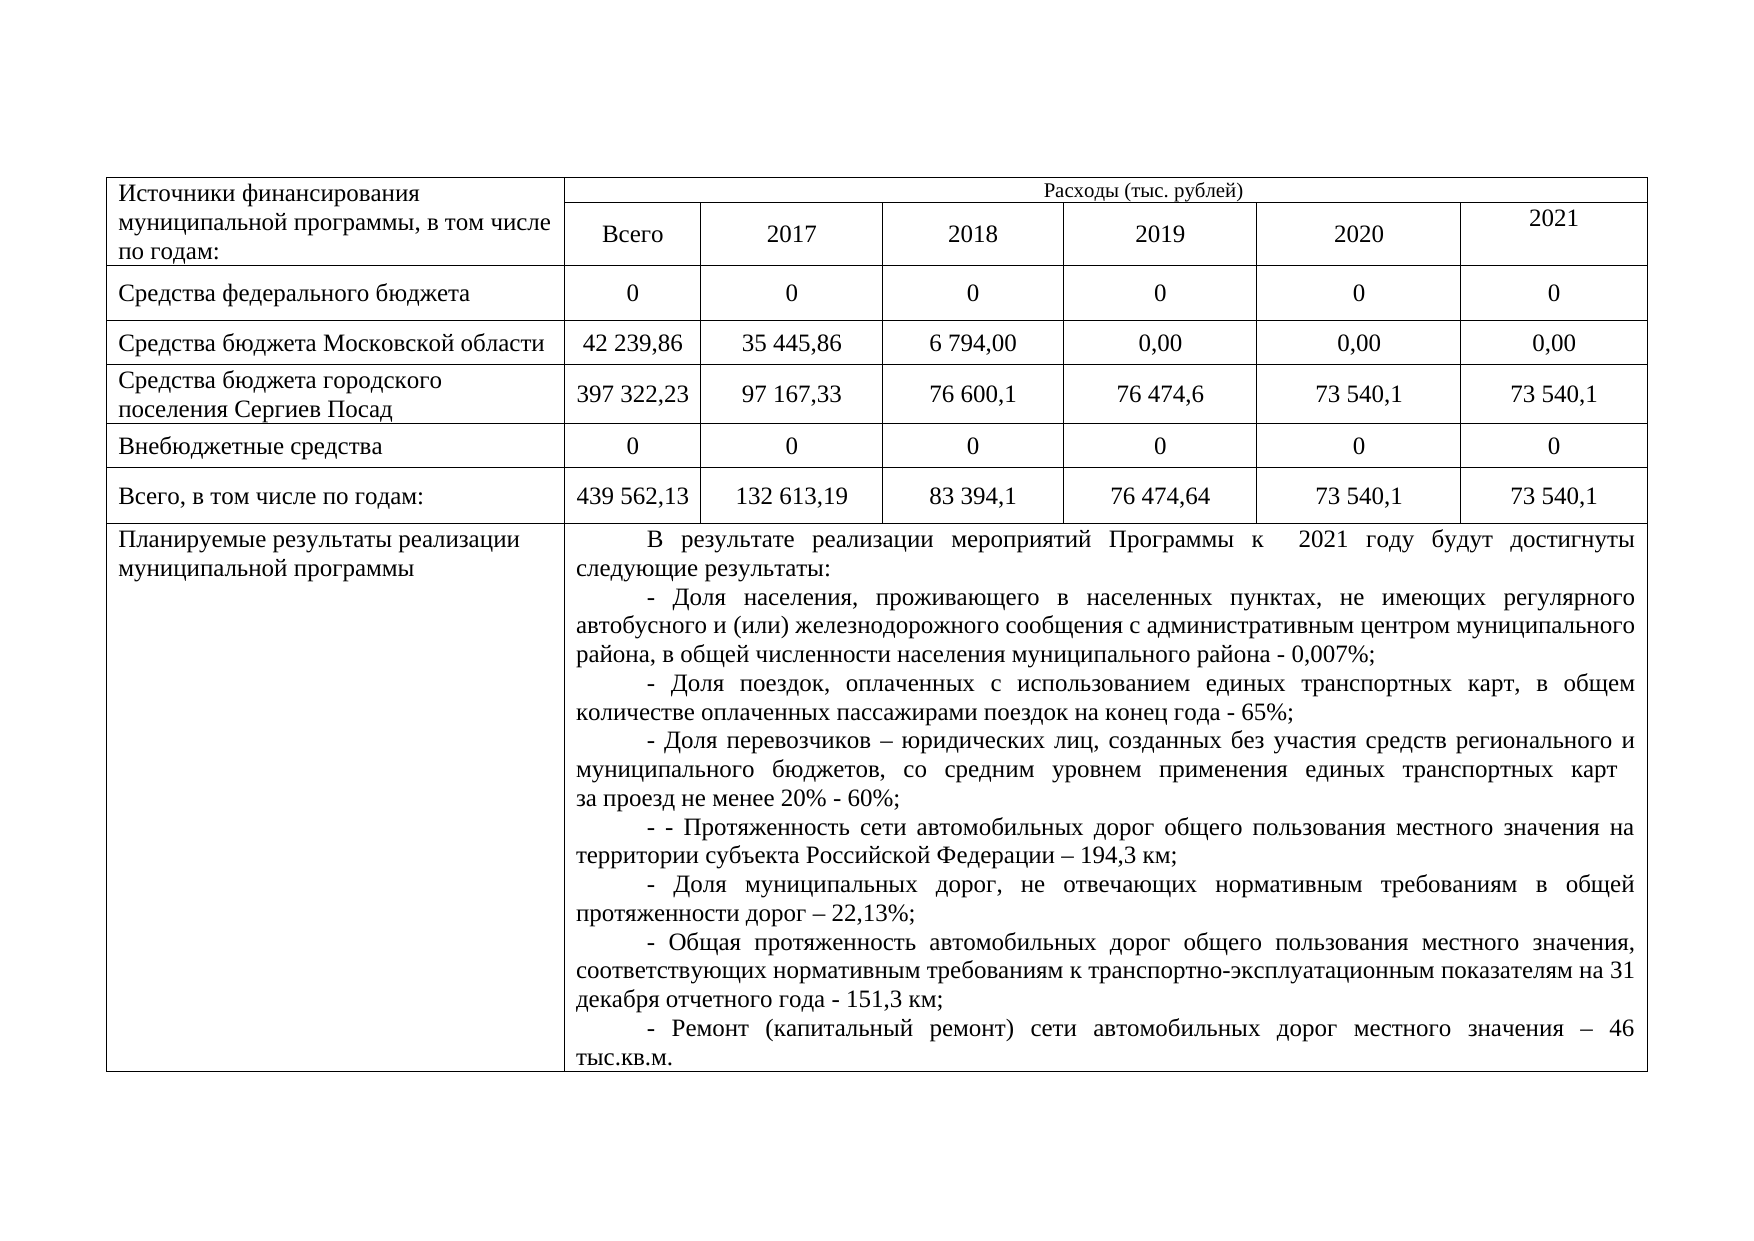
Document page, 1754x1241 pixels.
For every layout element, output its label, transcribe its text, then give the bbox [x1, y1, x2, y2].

table_cell 76 600,1 [883, 365, 1063, 423]
table_cell 2017 [701, 203, 882, 264]
table_cell 0 [565, 424, 700, 467]
table_cell 76 474,64 [1064, 468, 1256, 523]
table_cell 97 167,33 [701, 365, 882, 423]
table_cell 2021 [1461, 203, 1647, 264]
table_cell Средства федерального бюджета [107, 266, 564, 320]
table_cell 42 239,86 [565, 321, 700, 364]
table_cell 2020 [1257, 203, 1460, 264]
table_cell Источники финансирования муниципальной программы, в том числе по годам: [107, 178, 564, 264]
table_cell 397 322,23 [565, 365, 700, 423]
table_cell 73 540,1 [1257, 468, 1460, 523]
table_cell 0 [1461, 424, 1647, 467]
table_cell 73 540,1 [1461, 365, 1647, 423]
table_cell 0 [883, 424, 1063, 467]
table_cell Средства бюджета городского поселения Сергиев Посад [107, 365, 564, 423]
table_cell Всего [565, 203, 700, 264]
table_cell 132 613,19 [701, 468, 882, 523]
table_cell В результате реализации мероприятий Программы к 2021 году будут достигнуты следующие результаты: - Доля населения, проживающего в населенных пунктах, не имеющих регулярного автобусного и (или) железнодорожного сообщения с административным центром муниципального района, в общей численности населения муниципального района - 0,007%; - Доля поездок, оплаченных с использованием единых транспортных карт, в общем количестве оплаченных пассажирами поездок на конец года - 65%; - Доля перевозчиков – юридических лиц, созданных без участия средств регионального и муниципального бюджетов, со средним уровнем применения единых транспортных карт за проезд не менее 20% - 60%; - - Протяженность сети автомобильных дорог общего пользования местного значения на территории субъекта Российской Федерации – 194,3 км; - Доля муниципальных дорог, не отвечающих нормативным требованиям в общей протяженности дорог – 22,13%; - Общая протяженность автомобильных дорог общего пользования местного значения, соответствующих нормативным требованиям к транспортно-эксплуатационным показателям на 31 декабря отчетного года - 151,3 км; - Ремонт (капитальный ремонт) сети автомобильных дорог местного значения – 46 тыс.кв.м. [565, 524, 1647, 1071]
table_cell 0 [883, 266, 1063, 320]
table_cell 2019 [1064, 203, 1256, 264]
table_cell 0 [1461, 266, 1647, 320]
table_cell 76 474,6 [1064, 365, 1256, 423]
table_cell Средства бюджета Московской области [107, 321, 564, 364]
table_cell Внебюджетные средства [107, 424, 564, 467]
table_cell 73 540,1 [1257, 365, 1460, 423]
table_cell Расходы (тыс. рублей) [565, 178, 1647, 202]
table_cell 0 [1064, 266, 1256, 320]
table_cell 0 [701, 266, 882, 320]
table_cell 0 [1064, 424, 1256, 467]
table_cell 0 [701, 424, 882, 467]
table_cell 83 394,1 [883, 468, 1063, 523]
table_cell 0,00 [1064, 321, 1256, 364]
table_cell 0,00 [1257, 321, 1460, 364]
table_cell 439 562,13 [565, 468, 700, 523]
table_cell 0,00 [1461, 321, 1647, 364]
table_cell 6 794,00 [883, 321, 1063, 364]
table_cell 0 [1257, 266, 1460, 320]
table_cell 0 [1257, 424, 1460, 467]
table_cell Всего, в том числе по годам: [107, 468, 564, 523]
table_cell 73 540,1 [1461, 468, 1647, 523]
table_cell 2018 [883, 203, 1063, 264]
table_cell Планируемые результаты реализации муниципальной программы [107, 524, 564, 1071]
table_cell 0 [565, 266, 700, 320]
table_cell 35 445,86 [701, 321, 882, 364]
